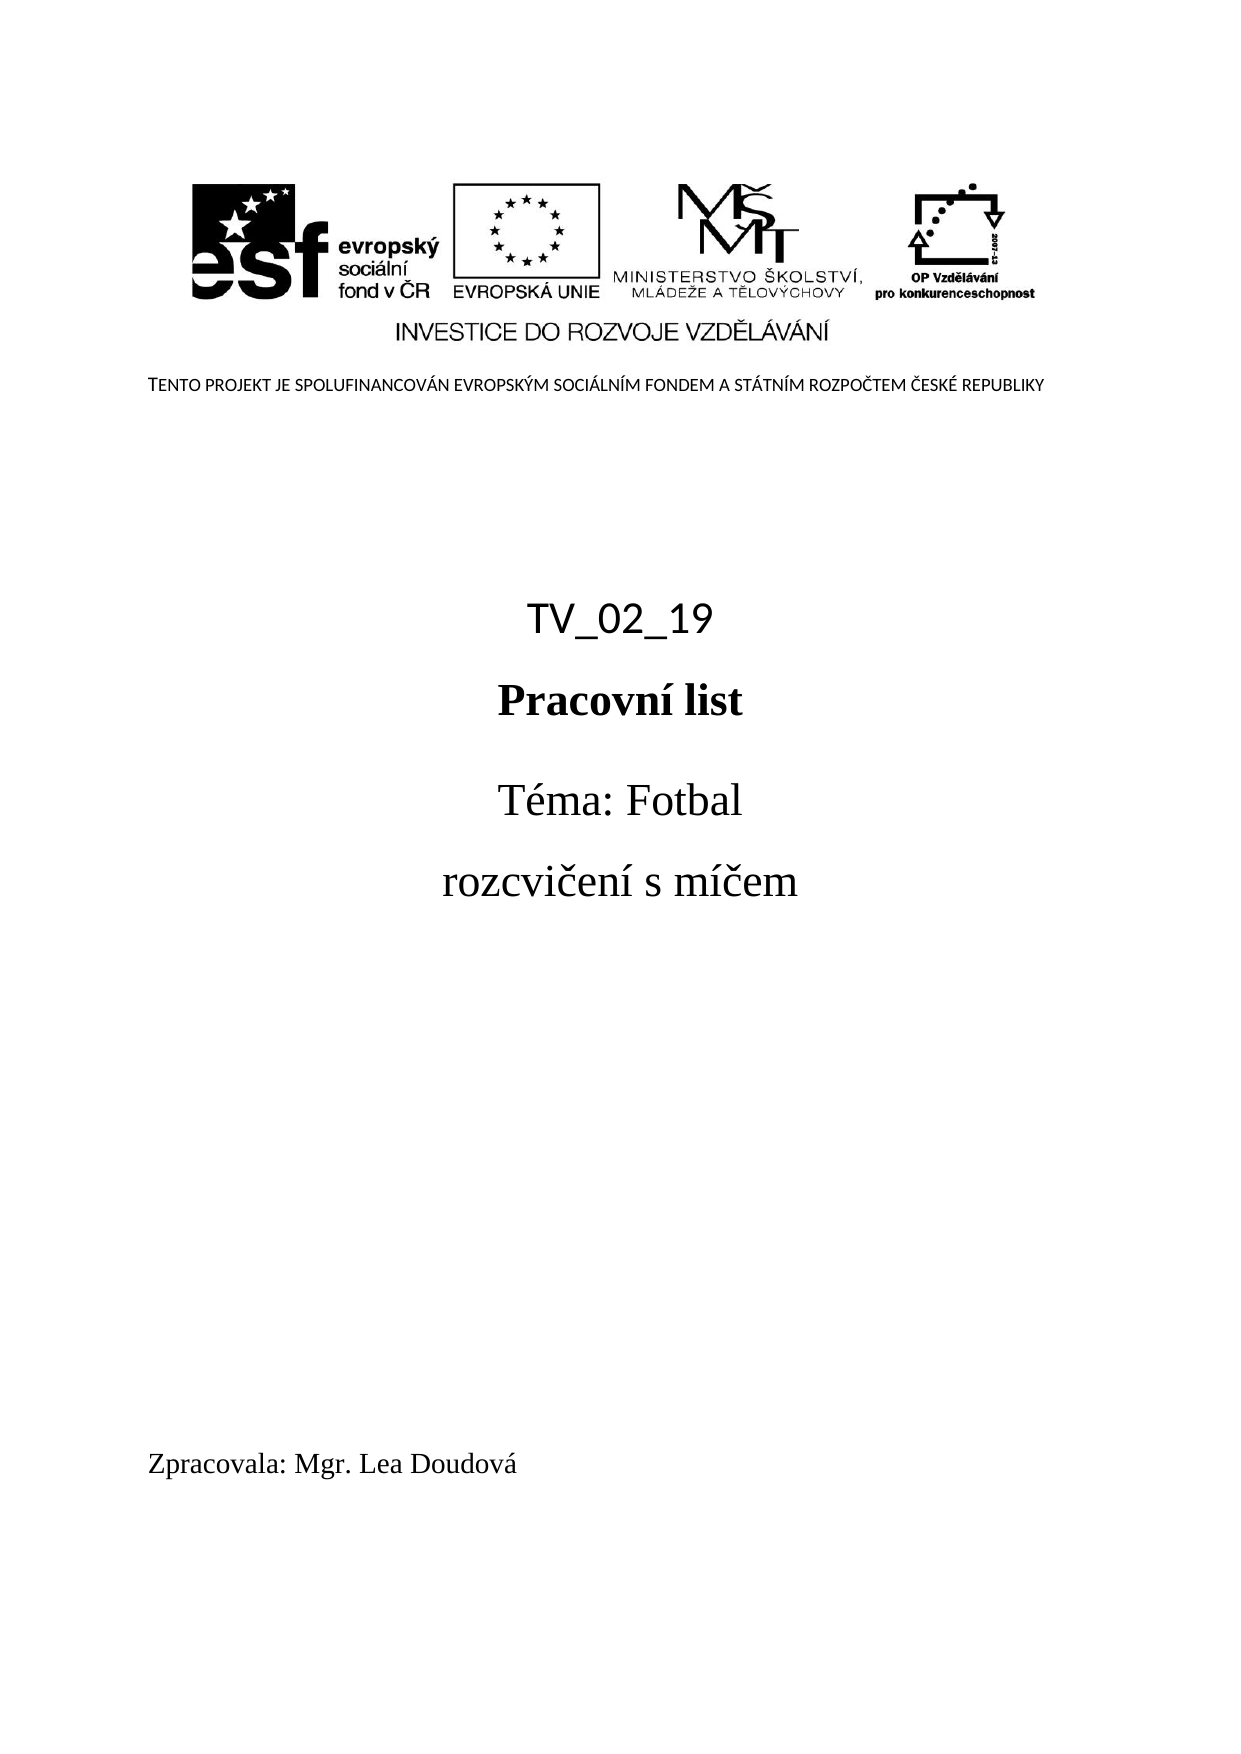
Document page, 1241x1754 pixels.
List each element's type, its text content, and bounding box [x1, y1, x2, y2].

text Pracovní list [148, 673, 1093, 725]
text rozcvičení s míčem [148, 854, 1093, 907]
text TENTO PROJEKT JE SPOLUFINANCOVÁN EVROPSKÝM SOCIÁLNÍM FONDEM A STÁTNÍM ROZPOČTEM ČESKÉ REPUBLIKY [148, 148, 1093, 397]
text Téma: Fotbal [148, 773, 1093, 825]
text Zpracovala: Mgr. Lea Doudová [148, 1446, 1093, 1479]
text TV_02_19 [148, 589, 1093, 645]
